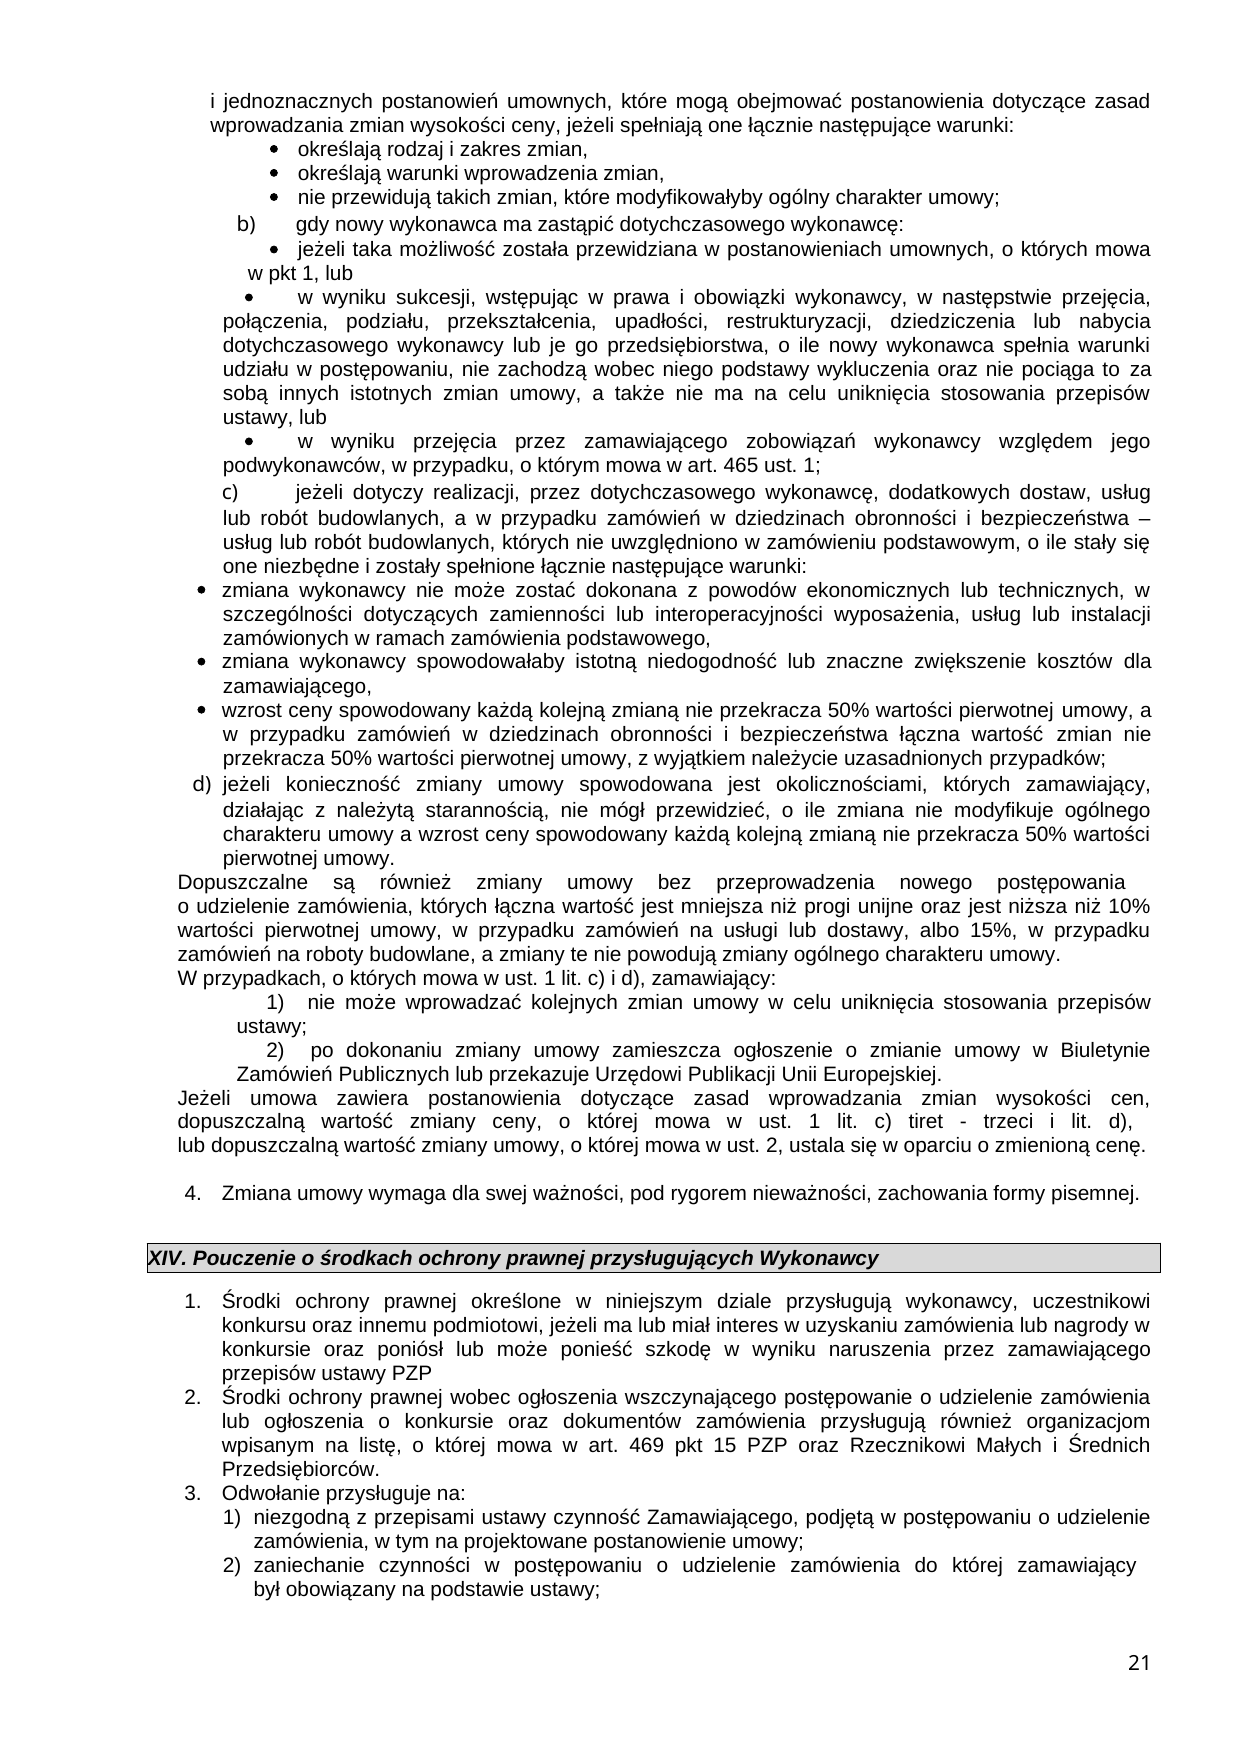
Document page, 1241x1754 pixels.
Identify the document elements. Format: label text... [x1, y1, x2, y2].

list Dopuszczalne są również zmiany umowy bez przeprowadzenia nowego postępowania o udzielenie zamówienia, których łączna wartość jest mniejsza niż progi unijne oraz jest niższa niż 10% wartości pierwotnej umowy, w przypadku zamówień na usługi lub dostawy, albo 15%, w przypadku zamówień na roboty budowlane, a zmiany te nie powodują zmiany ogólnego charakteru umowy. [177, 870, 1152, 966]
list Środki ochrony prawnej określone w niniejszym dziale przysługują wykonawcy, uczestnikowi konkursu oraz innemu podmiotowi, jeżeli ma lub miał interes w uzyskaniu zamówienia lub nagrody w konkursie oraz poniósł lub może ponieść szkodę w wyniku naruszenia przez zamawiającego przepisów ustawy PZP [184, 1289, 1152, 1385]
list określają warunki wprowadzenia zmian, [248, 161, 1152, 185]
list Jeżeli umowa zawiera postanowienia dotyczące zasad wprowadzania zmian wysokości cen, dopuszczalną wartość zmiany ceny, o której mowa w ust. 1 lit. c) tiret - trzeci i lit. d), lub dopuszczalną wartość zmiany umowy, o której mowa w ust. 2, ustala się w oparciu o zmienioną cenę. [177, 1085, 1152, 1157]
list określają rodzaj i zakres zmian, [248, 137, 1152, 161]
list po dokonaniu zmiany umowy zamieszcza ogłoszenie o zmianie umowy w Biuletynie Zamówień Publicznych lub przekazuje Urzędowi Publikacji Unii Europejskiej. [236, 1037, 1152, 1085]
list zmiana wykonawcy spowodowałaby istotną niedogodność lub znaczne zwiększenie kosztów dla zamawiającego, [198, 649, 1152, 697]
list jeżeli dotyczy realizacji, przez dotychczasowego wykonawcę, dodatkowych dostaw, usług lub robót budowlanych, a w przypadku zamówień w dziedzinach obronności i bezpieczeństwa – usług lub robót budowlanych, których nie uwzględniono w zamówieniu podstawowym, o ile stały się one niezbędne i zostały spełnione łącznie następujące warunki: [222, 477, 1152, 577]
list W przypadkach, o których mowa w ust. 1 lit. c) i d), zamawiający: [148, 966, 1152, 989]
list w wyniku przejęcia przez zamawiającego zobowiązań wykonawcy względem jego podwykonawców, w przypadku, o którym mowa w art. 465 ust. 1; [223, 429, 1152, 477]
list wzrost ceny spowodowany każdą kolejną zmianą nie przekracza 50% wartości pierwotnej umowy, a w przypadku zamówień w dziedzinach obronności i bezpieczeństwa łączna wartość zmian nie przekracza 50% wartości pierwotnej umowy, z wyjątkiem należycie uzasadnionych przypadków; [198, 697, 1152, 769]
list jeżeli konieczność zmiany umowy spowodowana jest okolicznościami, których zamawiający, działając z należytą starannością, nie mógł przewidzieć, o ile zmiana nie modyfikuje ogólnego charakteru umowy a wzrost ceny spowodowany każdą kolejną zmianą nie przekracza 50% wartości pierwotnej umowy. [192, 769, 1152, 870]
list Zmiana umowy wymaga dla swej ważności, pod rygorem nieważności, zachowania formy pisemnej. [184, 1181, 1152, 1205]
list nie może wprowadzać kolejnych zmian umowy w celu uniknięcia stosowania przepisów ustawy; [236, 989, 1152, 1037]
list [210, 89, 1152, 137]
list gdy nowy wykonawca ma zastąpić dotychczasowego wykonawcę: [236, 209, 1152, 237]
list Odwołanie przysługuje na: [184, 1481, 1152, 1504]
subtitle XIV. Pouczenie o środkach ochrony prawnej przysługujących Wykonawcy [148, 1244, 1160, 1272]
list w wyniku sukcesji, wstępując w prawa i obowiązki wykonawcy, w następstwie przejęcia, połączenia, podziału, przekształcenia, upadłości, restrukturyzacji, dziedziczenia lub nabycia dotychczasowego wykonawcy lub je go przedsiębiorstwa, o ile nowy wykonawca spełnia warunki udziału w postępowaniu, nie zachodzą wobec niego podstawy wykluczenia oraz nie pociąga to za sobą innych istotnych zmian umowy, a także nie ma na celu uniknięcia stosowania przepisów ustawy, lub [223, 285, 1152, 429]
list zmiana wykonawcy nie może zostać dokonana z powodów ekonomicznych lub technicznych, w szczególności dotyczących zamienności lub interoperacyjności wyposażenia, usług lub instalacji zamówionych w ramach zamówienia podstawowego, [198, 577, 1152, 649]
list Środki ochrony prawnej wobec ogłoszenia wszczynającego postępowanie o udzielenie zamówienia lub ogłoszenia o konkursie oraz dokumentów zamówienia przysługują również organizacjom wpisanym na listę, o której mowa w art. 469 pkt 15 PZP oraz Rzecznikowi Małych i Średnich Przedsiębiorców. [184, 1385, 1152, 1481]
text 2) zaniechanie czynności w postępowaniu o udzielenie zamówienia do której zamawiający był obowiązany na podstawie ustawy; [223, 1552, 1152, 1600]
list nie przewidują takich zmian, które modyfikowałyby ogólny charakter umowy; [248, 185, 1152, 209]
text 1) niezgodną z przepisami ustawy czynność Zamawiającego, podjętą w postępowaniu o udzielenie zamówienia, w tym na projektowane postanowienie umowy; [223, 1504, 1152, 1552]
list jeżeli taka możliwość została przewidziana w postanowieniach umownych, o których mowa w pkt 1, lub [248, 237, 1152, 285]
